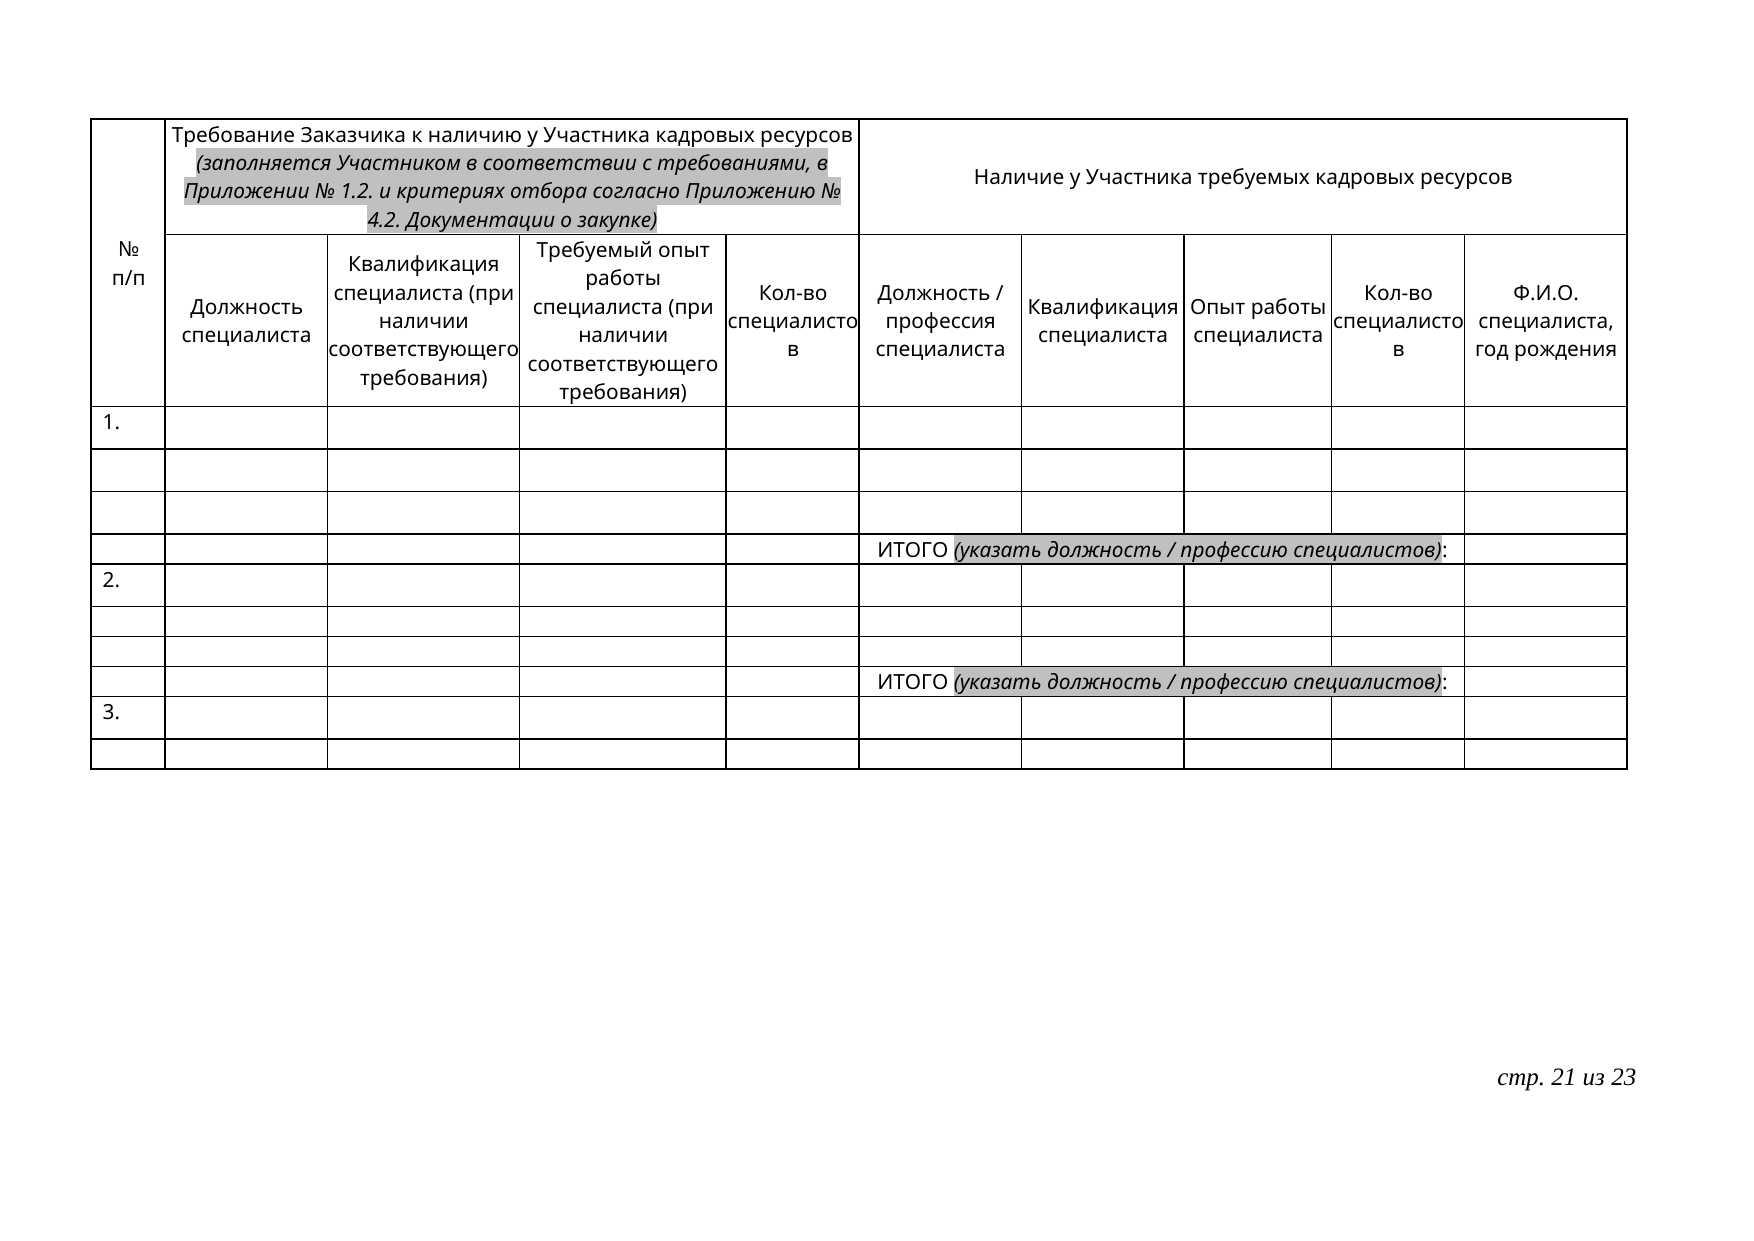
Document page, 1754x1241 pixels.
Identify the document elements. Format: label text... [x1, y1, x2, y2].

table_cell [727, 535, 858, 563]
table_cell [1185, 637, 1331, 666]
table_cell [166, 697, 327, 738]
table_cell [328, 535, 519, 563]
table_cell [727, 740, 858, 768]
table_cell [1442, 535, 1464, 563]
table_cell [166, 407, 327, 448]
table_cell [1332, 697, 1464, 738]
table_cell [1185, 450, 1331, 491]
table_cell [1465, 450, 1626, 491]
table_cell [1332, 407, 1464, 448]
table_cell [860, 407, 1021, 448]
table_cell [520, 407, 725, 448]
table_cell [1465, 667, 1626, 696]
table_cell [727, 565, 858, 606]
table_cell [1465, 535, 1626, 563]
table_cell [92, 535, 164, 563]
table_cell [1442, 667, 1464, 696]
table_cell [166, 492, 327, 533]
table_cell [328, 607, 519, 636]
table_cell [1465, 565, 1626, 606]
table_cell [1332, 565, 1464, 606]
table_cell [860, 637, 1021, 666]
table_cell [860, 450, 1021, 491]
table_cell [520, 697, 725, 738]
table_cell [860, 607, 1021, 636]
table_cell [1465, 407, 1626, 448]
table_cell [727, 607, 858, 636]
table_cell [92, 697, 164, 738]
table_cell [520, 492, 725, 533]
table_cell [92, 565, 164, 606]
table_cell [1022, 492, 1183, 533]
table_cell [1332, 740, 1464, 768]
table_cell Кол-во специалистов [727, 235, 858, 406]
table_cell Должность / профессия специалиста [860, 235, 1021, 406]
table_cell [727, 407, 858, 448]
table_cell [1022, 565, 1183, 606]
table_header Наличие у Участника требуемых кадровых ресурсов [860, 120, 1626, 233]
table_cell [1332, 637, 1464, 666]
table_cell [860, 492, 1021, 533]
table_cell [860, 740, 1021, 768]
table_cell [1185, 407, 1331, 448]
table_cell [520, 450, 725, 491]
table_cell Опыт работы специалиста [1185, 235, 1331, 406]
table_cell [727, 637, 858, 666]
table_cell [1185, 492, 1331, 533]
table_cell [1185, 697, 1331, 738]
table_cell [860, 697, 1021, 738]
table_cell [860, 565, 1021, 606]
table_cell [1465, 697, 1626, 738]
table_cell Квалификация специалиста (при наличии соответствующего требования) [328, 235, 519, 406]
table_header Требование Заказчика к наличию у Участника кадровых ресурсов (заполняется Участником в соответствии с требованиями, в Приложении № 1.2. и критериях отбора согласно Приложению № 4.2. Документации о закупке) [166, 120, 858, 233]
table_cell [1465, 607, 1626, 636]
table_cell [92, 407, 164, 448]
table_cell [520, 607, 725, 636]
table_cell [1022, 637, 1183, 666]
table_cell [1022, 450, 1183, 491]
table_cell [520, 637, 725, 666]
table_cell [1022, 407, 1183, 448]
table_cell [1022, 607, 1183, 636]
table_cell [1465, 492, 1626, 533]
table_cell [166, 637, 327, 666]
table_cell [520, 535, 725, 563]
table_cell [1332, 607, 1464, 636]
table_cell [727, 492, 858, 533]
table_cell [727, 667, 858, 696]
table_cell Квалификация специалиста [1022, 235, 1183, 406]
table_cell [1465, 637, 1626, 666]
table_cell [520, 740, 725, 768]
table_cell [166, 450, 327, 491]
table_header № п/п [92, 120, 164, 406]
table_cell [1332, 450, 1464, 491]
table_cell [166, 565, 327, 606]
table_cell [328, 565, 519, 606]
table_cell [1332, 492, 1464, 533]
table_cell [166, 667, 327, 696]
table_cell [92, 637, 164, 666]
table_cell [92, 607, 164, 636]
table_cell [727, 697, 858, 738]
table_cell [520, 565, 725, 606]
table_cell [166, 535, 327, 563]
table_cell [328, 407, 519, 448]
table_cell [1465, 740, 1626, 768]
table_cell [1185, 607, 1331, 636]
table_cell [92, 667, 164, 696]
table_cell [328, 740, 519, 768]
table_cell [1022, 740, 1183, 768]
table_cell [92, 450, 164, 491]
table_cell [328, 697, 519, 738]
table_cell [1022, 697, 1183, 738]
table_cell [328, 667, 519, 696]
table_cell Ф.И.О. специалиста, год рождения [1465, 235, 1626, 406]
table_cell [166, 740, 327, 768]
table_cell [92, 492, 164, 533]
table_cell Кол-во специалистов [1332, 235, 1464, 406]
table_cell [328, 492, 519, 533]
table_cell [92, 740, 164, 768]
table_cell Требуемый опыт работы специалиста (при наличии соответствующего требования) [520, 235, 725, 406]
table_cell [520, 667, 725, 696]
table_cell Должность специалиста [166, 235, 327, 406]
table_cell [1185, 740, 1331, 768]
table_cell [166, 607, 327, 636]
table_cell [328, 450, 519, 491]
table_cell [1185, 565, 1331, 606]
table_cell [727, 450, 858, 491]
table_cell [328, 637, 519, 666]
